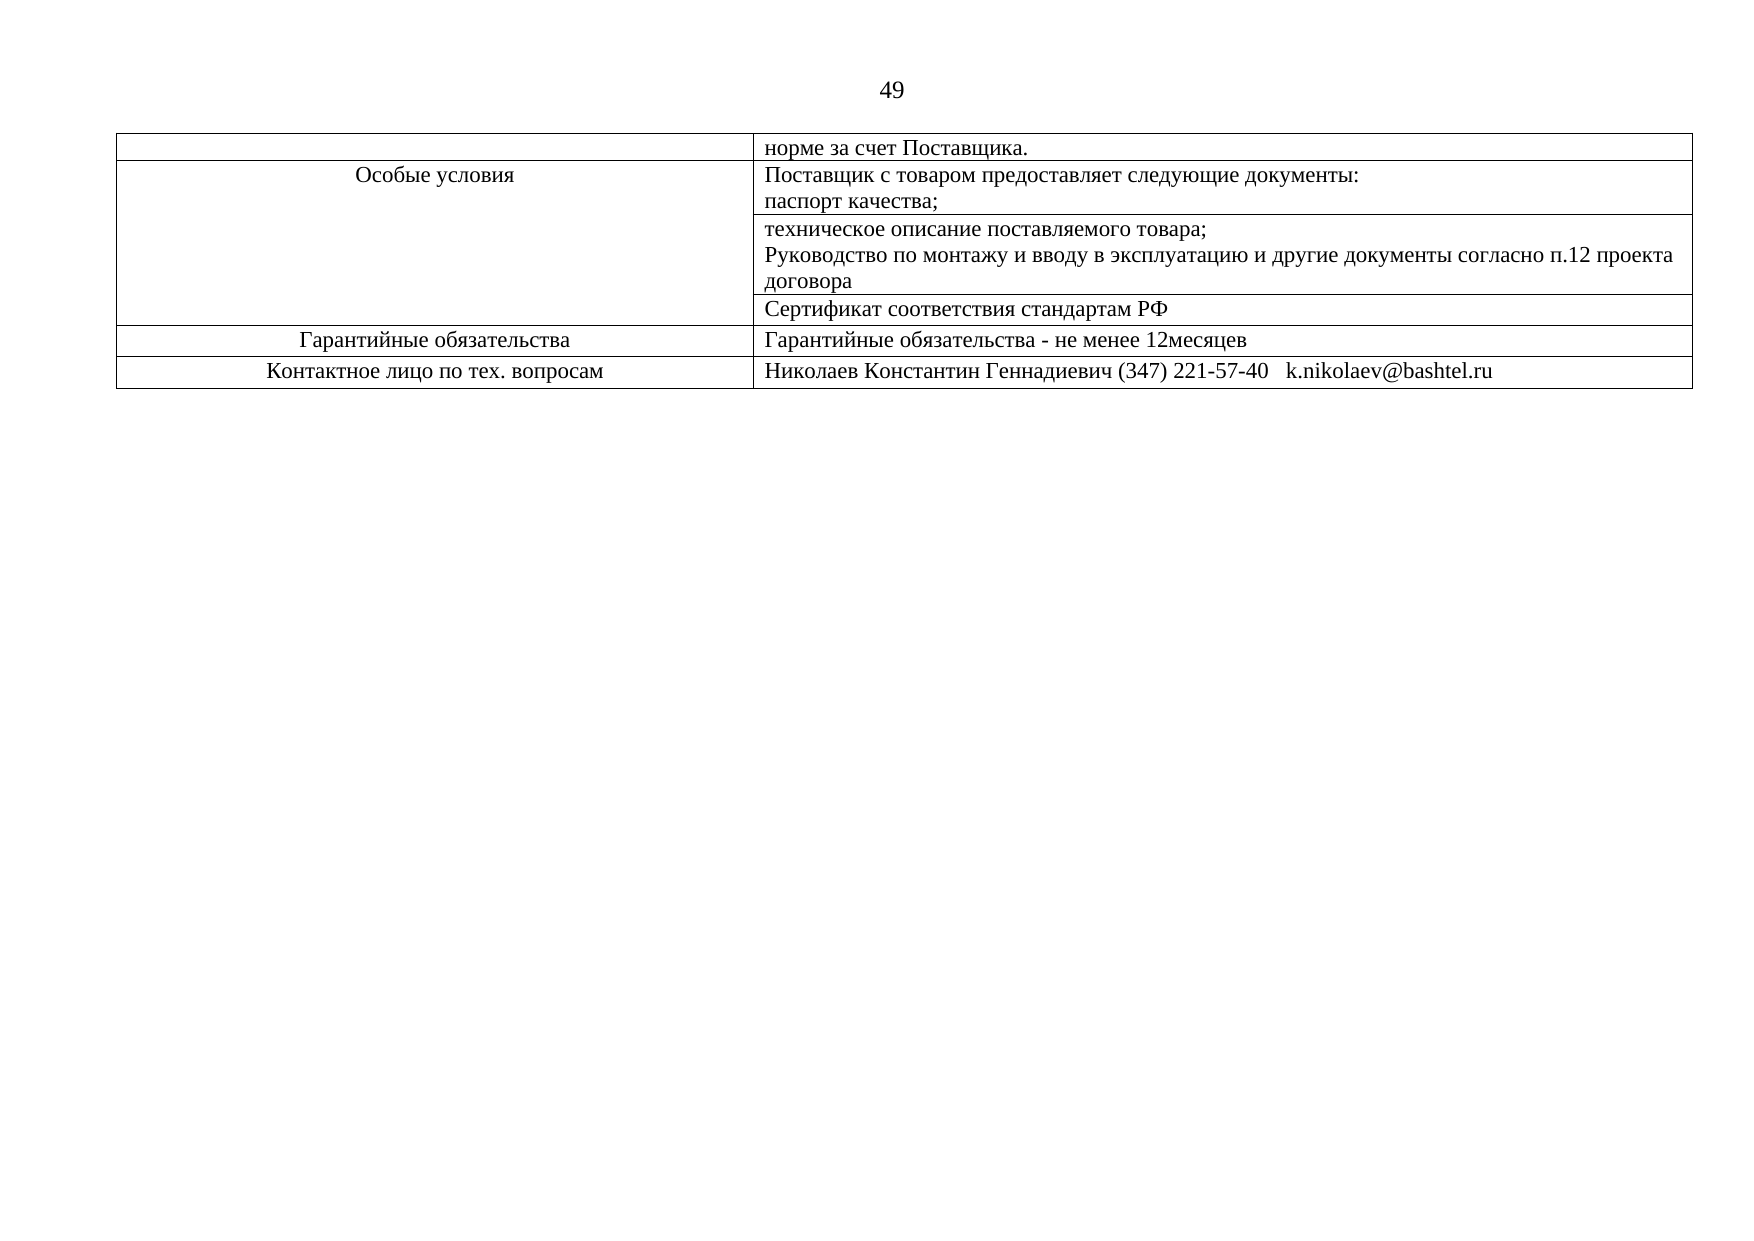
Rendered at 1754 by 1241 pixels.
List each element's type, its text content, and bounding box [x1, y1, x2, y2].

table_cell Гарантийные обязательства - не менее 12месяцев [754, 326, 1692, 356]
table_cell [754, 134, 1692, 160]
table_cell Особые условия [117, 161, 753, 325]
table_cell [117, 134, 753, 160]
table_cell Гарантийные обязательства [117, 326, 753, 356]
table_cell Николаев Константин Геннадиевич (347) 221-57-40 k.nikolaev@bashtel.ru [754, 357, 1692, 387]
table_cell Поставщик с товаром предоставляет следующие документы: паспорт качества; [754, 161, 1692, 214]
table_cell техническое описание поставляемого товара; Руководство по монтажу и вводу в эксплуатацию и другие документы согласно п.12 проекта договора [754, 215, 1692, 294]
table_cell Контактное лицо по тех. вопросам [117, 357, 753, 387]
table_cell Сертификат соответствия стандартам РФ [754, 295, 1692, 325]
